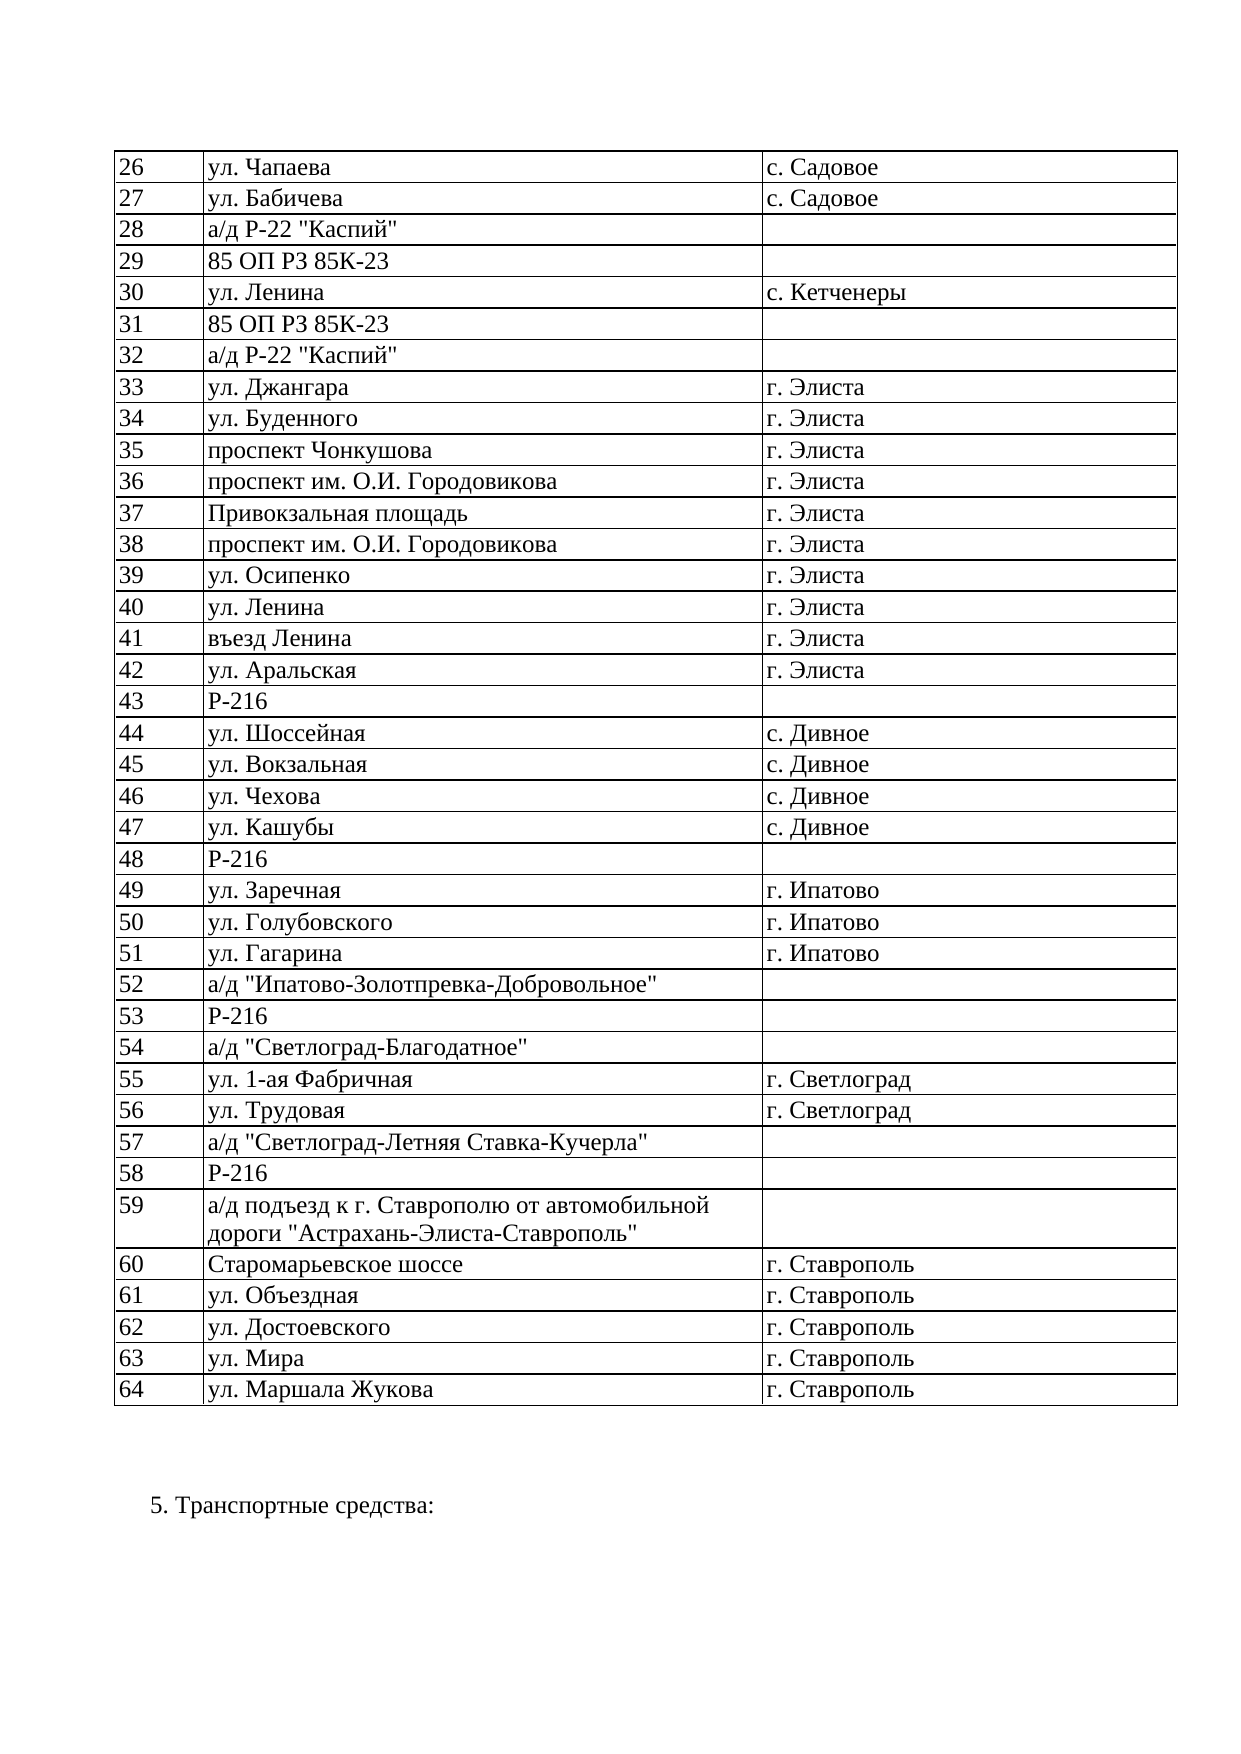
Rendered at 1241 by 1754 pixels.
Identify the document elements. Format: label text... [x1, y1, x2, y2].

table_cell с. Дивное [763, 811, 1177, 842]
table_cell 47 [115, 812, 203, 842]
table_cell г. Ипатово [763, 905, 1177, 936]
table_cell ул. Трудовая [204, 1095, 762, 1125]
table_cell г. Элиста [763, 496, 1177, 527]
table_cell 33 [115, 371, 203, 402]
table_cell 61 [115, 1280, 203, 1310]
table_cell а/д Р-22 "Каспий" [204, 215, 762, 244]
table_cell 55 [115, 1063, 203, 1094]
table_cell ул. Чехова [204, 781, 762, 811]
table_cell г. Ставрополь [763, 1342, 1177, 1373]
table_cell 50 [115, 906, 203, 936]
table_cell ул. Ленина [204, 277, 762, 307]
table_cell а/д Р-22 "Каспий" [204, 340, 762, 370]
table_cell с. Садовое [763, 152, 1177, 181]
table_cell а/д подъезд к г. Ставрополю от автомобильной дороги "Астрахань-Элиста-Ставрополь" [204, 1190, 762, 1247]
table_cell 85 ОП РЗ 85К-23 [204, 246, 762, 276]
table_cell Р-216 [204, 844, 762, 873]
table_cell ул. Достоевского [204, 1312, 762, 1342]
table_cell ул. Кашубы [204, 812, 762, 842]
table_cell г. Ипатово [763, 936, 1177, 968]
table_cell 62 [115, 1311, 203, 1342]
table_cell 51 [115, 938, 203, 968]
table_cell проспект им. О.И. Городовикова [204, 466, 762, 496]
table_cell ул. Маршала Жукова [204, 1375, 762, 1404]
table_cell въезд Ленина [204, 623, 762, 653]
table_cell г. Ставрополь [763, 1247, 1177, 1279]
table_cell 26 [115, 152, 203, 181]
table_cell 43 [115, 686, 203, 716]
table_cell с. Кетченеры [763, 276, 1177, 307]
table_cell г. Ставрополь [763, 1279, 1177, 1310]
table_cell [763, 968, 1177, 999]
table_cell 29 [115, 245, 203, 276]
table_cell 31 [115, 308, 203, 339]
table_cell ул. 1-ая Фабричная [204, 1064, 762, 1094]
table_cell ул. Голубовского [204, 907, 762, 936]
table_cell ул. Вокзальная [204, 749, 762, 779]
table_cell 30 [115, 277, 203, 307]
table_cell 46 [115, 780, 203, 811]
table_cell ул. Чапаева [204, 152, 762, 181]
table_cell 60 [115, 1248, 203, 1279]
table_cell г. Элиста [763, 370, 1177, 402]
table_cell 59 [115, 1189, 203, 1247]
table_cell Привокзальная площадь [204, 498, 762, 527]
table_cell г. Элиста [763, 402, 1177, 433]
table_cell 35 [115, 434, 203, 464]
table_cell проспект Чонкушова [204, 435, 762, 464]
table_cell г. Светлоград [763, 1094, 1177, 1125]
table_cell с. Дивное [763, 779, 1177, 811]
table_cell ул. Ленина [204, 592, 762, 622]
table_cell 63 [115, 1343, 203, 1373]
table_cell 45 [115, 749, 203, 779]
table_cell г. Элиста [763, 528, 1177, 559]
table_cell г. Элиста [763, 433, 1177, 464]
table_cell 57 [115, 1126, 203, 1157]
table_cell а/д "Ипатово-Золотпревка-Добровольное" [204, 970, 762, 999]
table_cell 39 [115, 560, 203, 590]
table_cell г. Элиста [763, 653, 1177, 685]
table_cell г. Светлоград [763, 1062, 1177, 1094]
table_cell 38 [115, 529, 203, 559]
table_cell ул. Бабичева [204, 183, 762, 213]
table_cell 54 [115, 1032, 203, 1062]
table_cell Р-216 [204, 686, 762, 716]
table_cell [763, 1157, 1177, 1188]
table_cell г. Элиста [763, 559, 1177, 590]
table_cell ул. Шоссейная [204, 718, 762, 748]
table_cell [763, 1188, 1177, 1247]
table_cell с. Дивное [763, 716, 1177, 748]
table_cell г. Ипатово [763, 874, 1177, 905]
table_cell Р-216 [204, 1158, 762, 1188]
table_cell 58 [115, 1158, 203, 1188]
table_cell г. Элиста [763, 465, 1177, 496]
table_cell проспект им. О.И. Городовикова [204, 529, 762, 559]
table_cell ул. Аральская [204, 655, 762, 685]
table_cell [763, 999, 1177, 1031]
text 5. Транспортные средства: [150, 1490, 1090, 1519]
table_cell а/д "Светлоград-Летняя Ставка-Кучерла" [204, 1127, 762, 1157]
table_cell 37 [115, 497, 203, 527]
table_cell ул. Джангара [204, 372, 762, 402]
table_cell 85 ОП РЗ 85К-23 [204, 309, 762, 339]
table_cell 56 [115, 1095, 203, 1125]
table_cell [763, 339, 1177, 370]
table_cell г. Ставрополь [763, 1373, 1177, 1404]
table_cell г. Элиста [763, 622, 1177, 653]
table_cell 27 [115, 183, 203, 213]
table_cell 32 [115, 340, 203, 370]
table_cell 64 [115, 1374, 203, 1404]
table_cell 42 [115, 654, 203, 685]
table_cell [763, 307, 1177, 339]
table_cell ул. Осипенко [204, 561, 762, 590]
table_cell 52 [115, 969, 203, 999]
table_cell 53 [115, 1000, 203, 1031]
table_cell с. Садовое [763, 181, 1177, 213]
table_cell 41 [115, 623, 203, 653]
table_cell [763, 1125, 1177, 1157]
table_cell Старомарьевское шоссе [204, 1249, 762, 1279]
table_cell 49 [115, 875, 203, 905]
table_cell 40 [115, 591, 203, 622]
table_cell г. Элиста [763, 590, 1177, 622]
table_cell 28 [115, 214, 203, 244]
table_cell а/д "Светлоград-Благодатное" [204, 1032, 762, 1062]
table_cell Р-216 [204, 1001, 762, 1031]
table_cell [763, 213, 1177, 244]
table_cell [763, 1031, 1177, 1062]
table_cell ул. Мира [204, 1343, 762, 1373]
table_cell 44 [115, 717, 203, 748]
table_cell ул. Гагарина [204, 938, 762, 968]
table_cell г. Ставрополь [763, 1310, 1177, 1342]
table_cell [763, 685, 1177, 716]
table_cell [763, 842, 1177, 873]
table_cell ул. Заречная [204, 875, 762, 905]
table_cell 36 [115, 466, 203, 496]
table_cell 34 [115, 403, 203, 433]
table_cell с. Дивное [763, 748, 1177, 779]
table_cell ул. Буденного [204, 403, 762, 433]
table_cell [763, 244, 1177, 276]
table_cell ул. Объездная [204, 1280, 762, 1310]
table_cell 48 [115, 843, 203, 873]
